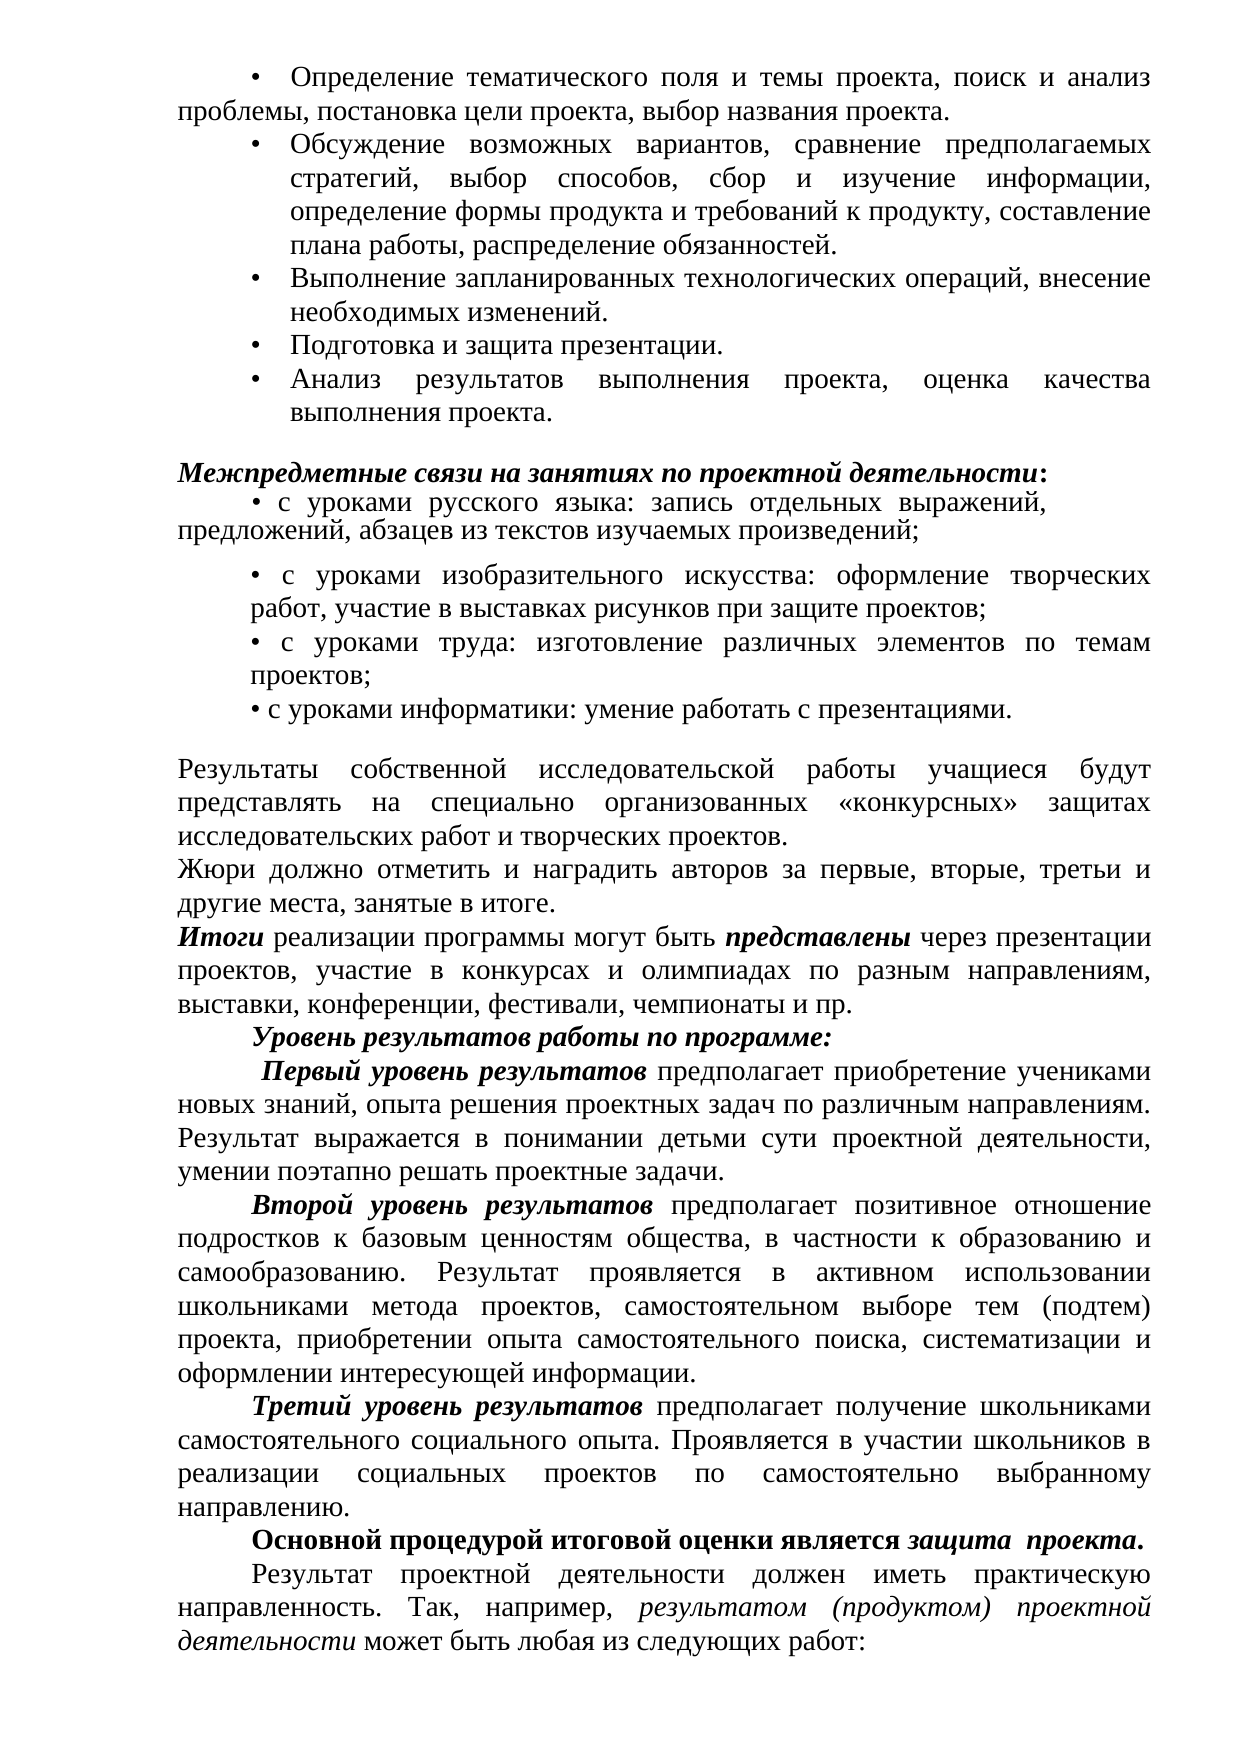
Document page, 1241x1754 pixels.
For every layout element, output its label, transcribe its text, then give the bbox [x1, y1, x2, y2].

text • с уроками информатики: умение работать с презентациями. [250, 691, 1152, 724]
text • с уроками русского языка: запись отдельных выражений, предложений, абзацев из текстов изучаемых произведений; [177, 488, 1047, 546]
list Выполнение запланированных технологических операций, внесение необходимых изменений. [250, 260, 1152, 327]
text • с уроками изобразительного искусства: оформление творческих работ, участие в выставках рисунков при защите проектов; [250, 558, 1152, 624]
text Третий уровень результатов предполагает получение школьниками самостоятельного социального опыта. Проявляется в участии школьников в реализации социальных проектов по самостоятельно выбранному направлению. [177, 1388, 1152, 1522]
text Первый уровень результатов предполагает приобретение учениками новых знаний, опыта решения проектных задач по различным направлениям. Результат выражается в понимании детьми сути проектной деятельности, умении поэтапно решать проектные задачи. [177, 1053, 1152, 1187]
list Определение тематического поля и темы проекта, поиск и анализ проблемы, постановка цели проекта, выбор названия проекта. [177, 59, 1152, 126]
text Жюри должно отметить и наградить авторов за первые, вторые, третьи и другие места, занятые в итоге. [177, 852, 1152, 919]
text Межпредметные связи на занятиях по проектной деятельности: [177, 455, 1152, 488]
list Подготовка и защита презентации. [250, 327, 1152, 361]
text • с уроками труда: изготовление различных элементов по темам проектов; [250, 624, 1152, 691]
text Второй уровень результатов предполагает позитивное отношение подростков к базовым ценностям общества, в частности к образованию и самообразованию. Результат проявляется в активном использовании школьниками метода проектов, самостоятельном выборе тем (подтем) проекта, приобретении опыта самостоятельного поиска, систематизации и оформлении интересующей информации. [177, 1187, 1152, 1388]
list Анализ результатов выполнения проекта, оценка качества выполнения проекта. [250, 361, 1152, 428]
list Обсуждение возможных вариантов, сравнение предполагаемых стратегий, выбор способов, сбор и изучение информации, определение формы продукта и требований к продукту, составление плана работы, распределение обязанностей. [250, 126, 1152, 260]
text Уровень результатов работы по программе: [177, 1019, 1152, 1053]
text Результат проектной деятельности должен иметь практическую направленность. Так, например, результатом (продуктом) проектной деятельности может быть любая из следующих работ: [177, 1556, 1152, 1657]
text Результаты собственной исследовательской работы учащиеся будут представлять на специально организованных «конкурсных» защитах исследовательских работ и творческих проектов. [177, 751, 1152, 852]
text Итоги реализации программы могут быть представлены через презентации проектов, участие в конкурсах и олимпиадах по разным направлениям, выставки, конференции, фестивали, чемпионаты и пр. [177, 919, 1152, 1019]
text Основной процедурой итоговой оценки является защита проекта. [177, 1522, 1152, 1556]
